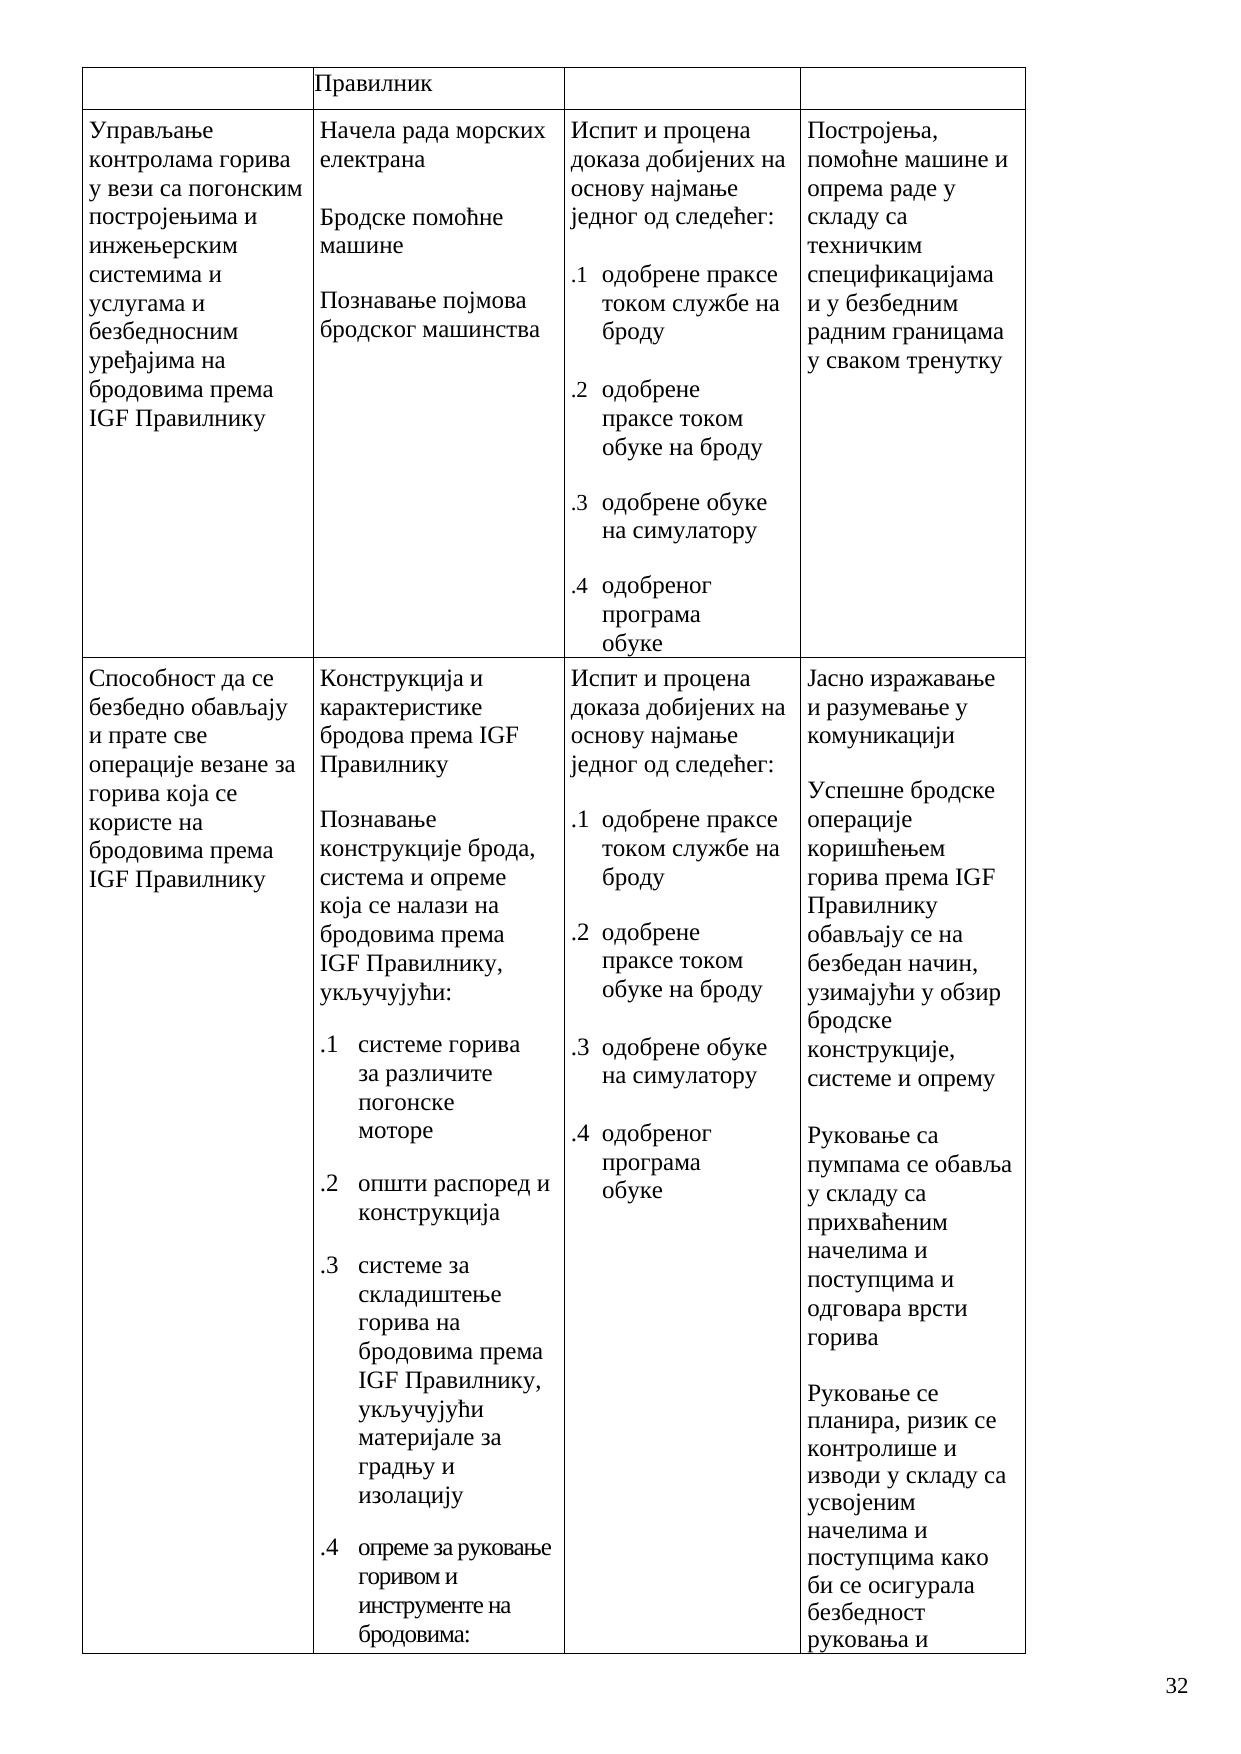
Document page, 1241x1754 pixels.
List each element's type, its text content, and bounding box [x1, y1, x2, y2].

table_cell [83, 68, 313, 109]
table_cell Управљање контролама горива у вези са погонским постројењима и инжењерским системима и услугама и безбедносним уређајима на бродовима према IGF Правилнику [83, 110, 313, 657]
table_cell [801, 68, 1025, 109]
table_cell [565, 658, 800, 1653]
table_cell Начела рада морских електрана Бродске помоћне машине Познавање појмова бродског машинства [314, 110, 564, 657]
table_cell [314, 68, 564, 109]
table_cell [314, 658, 564, 1653]
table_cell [801, 658, 1025, 1653]
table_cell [565, 68, 800, 109]
table_cell Постројења, помоћне машине и опрема раде у складу са техничким спецификацијама и у безбедним радним границама у сваком тренутку [801, 110, 1025, 657]
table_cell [83, 658, 313, 1653]
